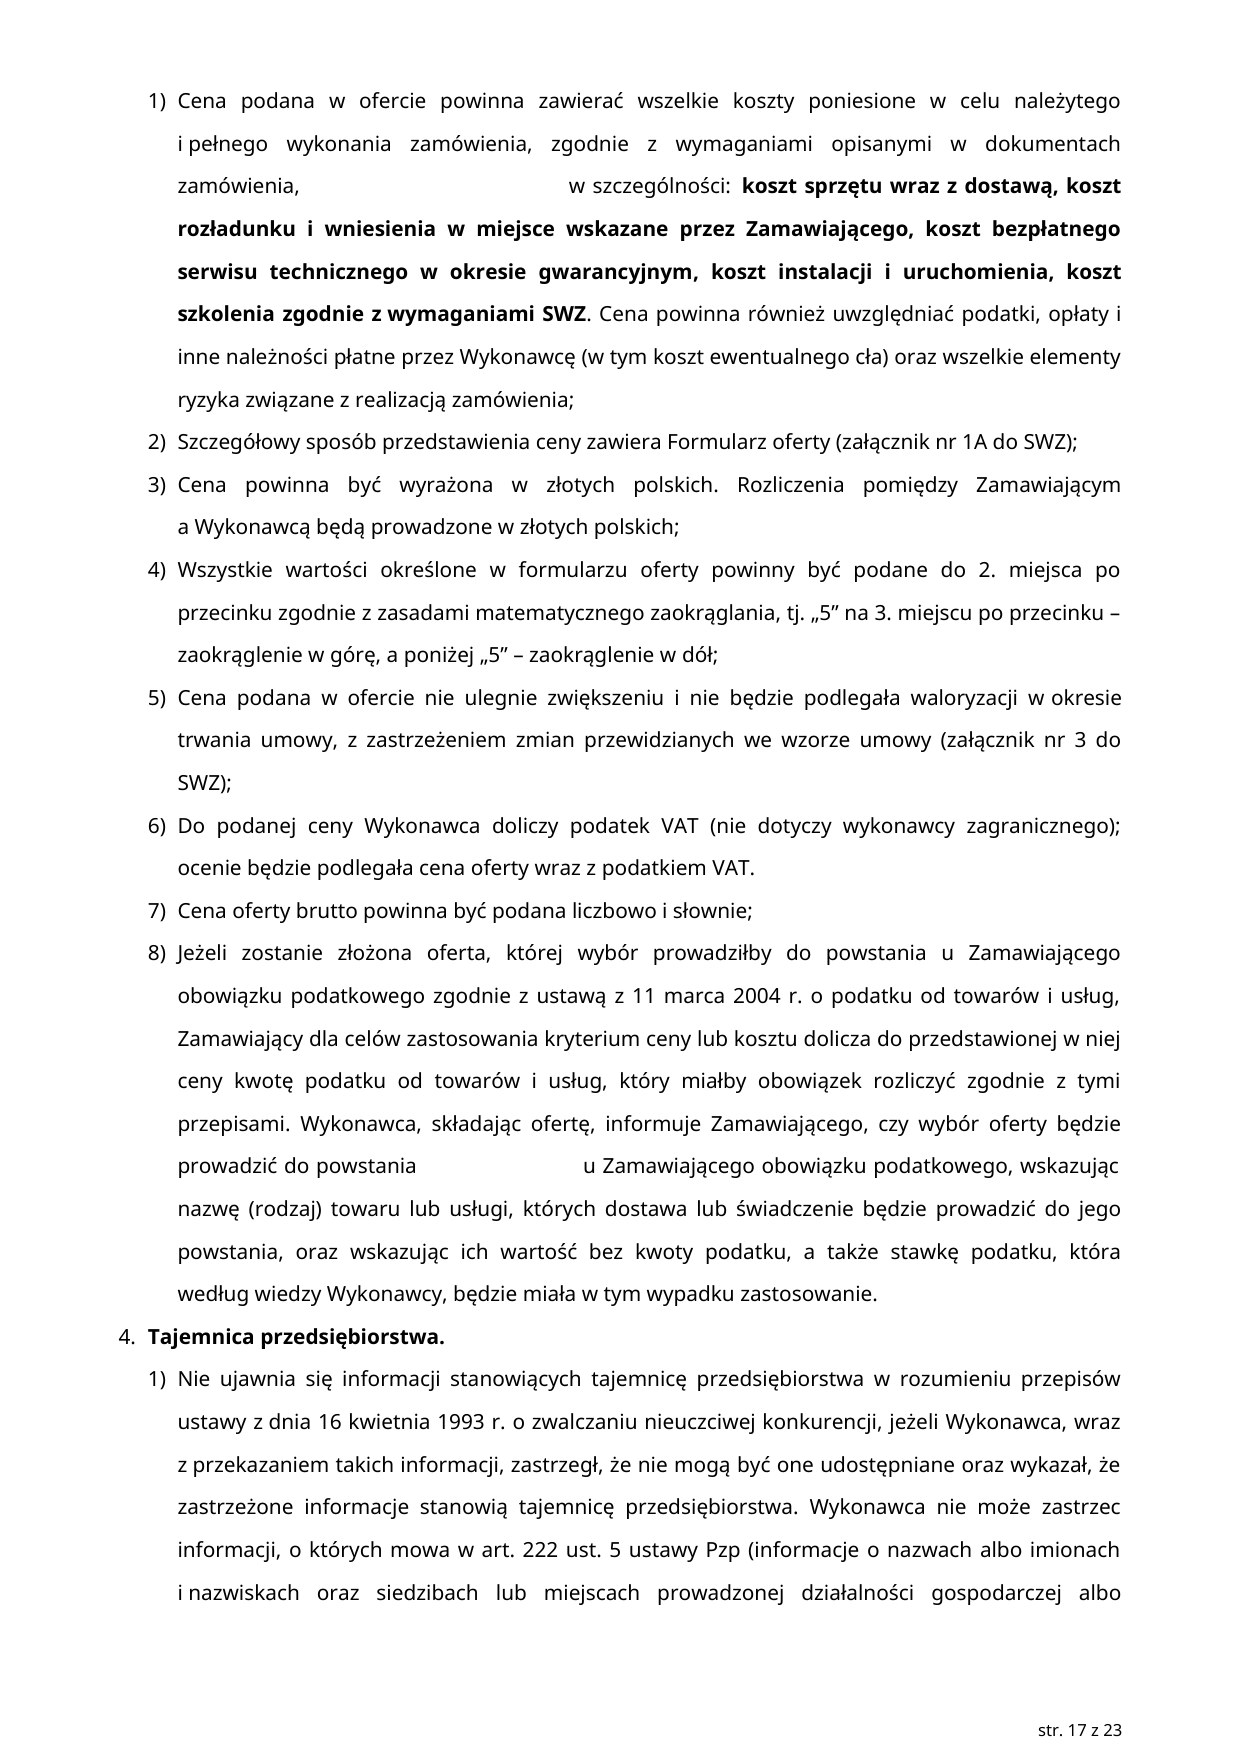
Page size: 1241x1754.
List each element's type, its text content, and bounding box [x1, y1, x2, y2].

subtitle Tajemnica przedsiębiorstwa. [118, 1322, 1122, 1350]
subtitle Wszystkie wartości określone w formularzu oferty powinny być podane do 2. miejsca po przecinku zgodnie z zasadami matematycznego zaokrąglania, tj. „5” na 3. miejscu po przecinku – zaokrąglenie w górę, a poniżej „5” – zaokrąglenie w dół; [148, 555, 1122, 669]
subtitle Cena oferty brutto powinna być podana liczbowo i słownie; [148, 896, 1122, 924]
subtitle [148, 1364, 1122, 1606]
subtitle Do podanej ceny Wykonawca doliczy podatek VAT (nie dotyczy wykonawcy zagranicznego); ocenie będzie podlegała cena oferty wraz z podatkiem VAT. [148, 811, 1122, 882]
subtitle Cena podana w ofercie nie ulegnie zwiększeniu i nie będzie podlegała waloryzacji w okresie trwania umowy, z zastrzeżeniem zmian przewidzianych we wzorze umowy (załącznik nr 3 do SWZ); [148, 683, 1122, 797]
subtitle Szczegółowy sposób przedstawienia ceny zawiera Formularz oferty (załącznik nr 1A do SWZ); [148, 427, 1122, 456]
subtitle Cena powinna być wyrażona w złotych polskich. Rozliczenia pomiędzy Zamawiającym a Wykonawcą będą prowadzone w złotych polskich; [148, 470, 1122, 541]
subtitle Jeżeli zostanie złożona oferta, której wybór prowadziłby do powstania u Zamawiającego obowiązku podatkowego zgodnie z ustawą z 11 marca 2004 r. o podatku od towarów i usług, Zamawiający dla celów zastosowania kryterium ceny lub kosztu dolicza do przedstawionej w niej ceny kwotę podatku od towarów i usług, który miałby obowiązek rozliczyć zgodnie z tymi przepisami. Wykonawca, składając ofertę, informuje Zamawiającego, czy wybór oferty będzie prowadzić do powstania u Zamawiającego obowiązku podatkowego, wskazując nazwę (rodzaj) towaru lub usługi, których dostawa lub świadczenie będzie prowadzić do jego powstania, oraz wskazując ich wartość bez kwoty podatku, a także stawkę podatku, która według wiedzy Wykonawcy, będzie miała w tym wypadku zastosowanie. [148, 938, 1122, 1308]
subtitle Cena podana w ofercie powinna zawierać wszelkie koszty poniesione w celu należytego i pełnego wykonania zamówienia, zgodnie z wymaganiami opisanymi w dokumentach zamówienia, w szczególności: koszt sprzętu wraz z dostawą, koszt rozładunku i wniesienia w miejsce wskazane przez Zamawiającego, koszt bezpłatnego serwisu technicznego w okresie gwarancyjnym, koszt instalacji i uruchomienia, koszt szkolenia zgodnie z wymaganiami SWZ. Cena powinna również uwzględniać podatki, opłaty i inne należności płatne przez Wykonawcę (w tym koszt ewentualnego cła) oraz wszelkie elementy ryzyka związane z realizacją zamówienia; [148, 86, 1122, 413]
